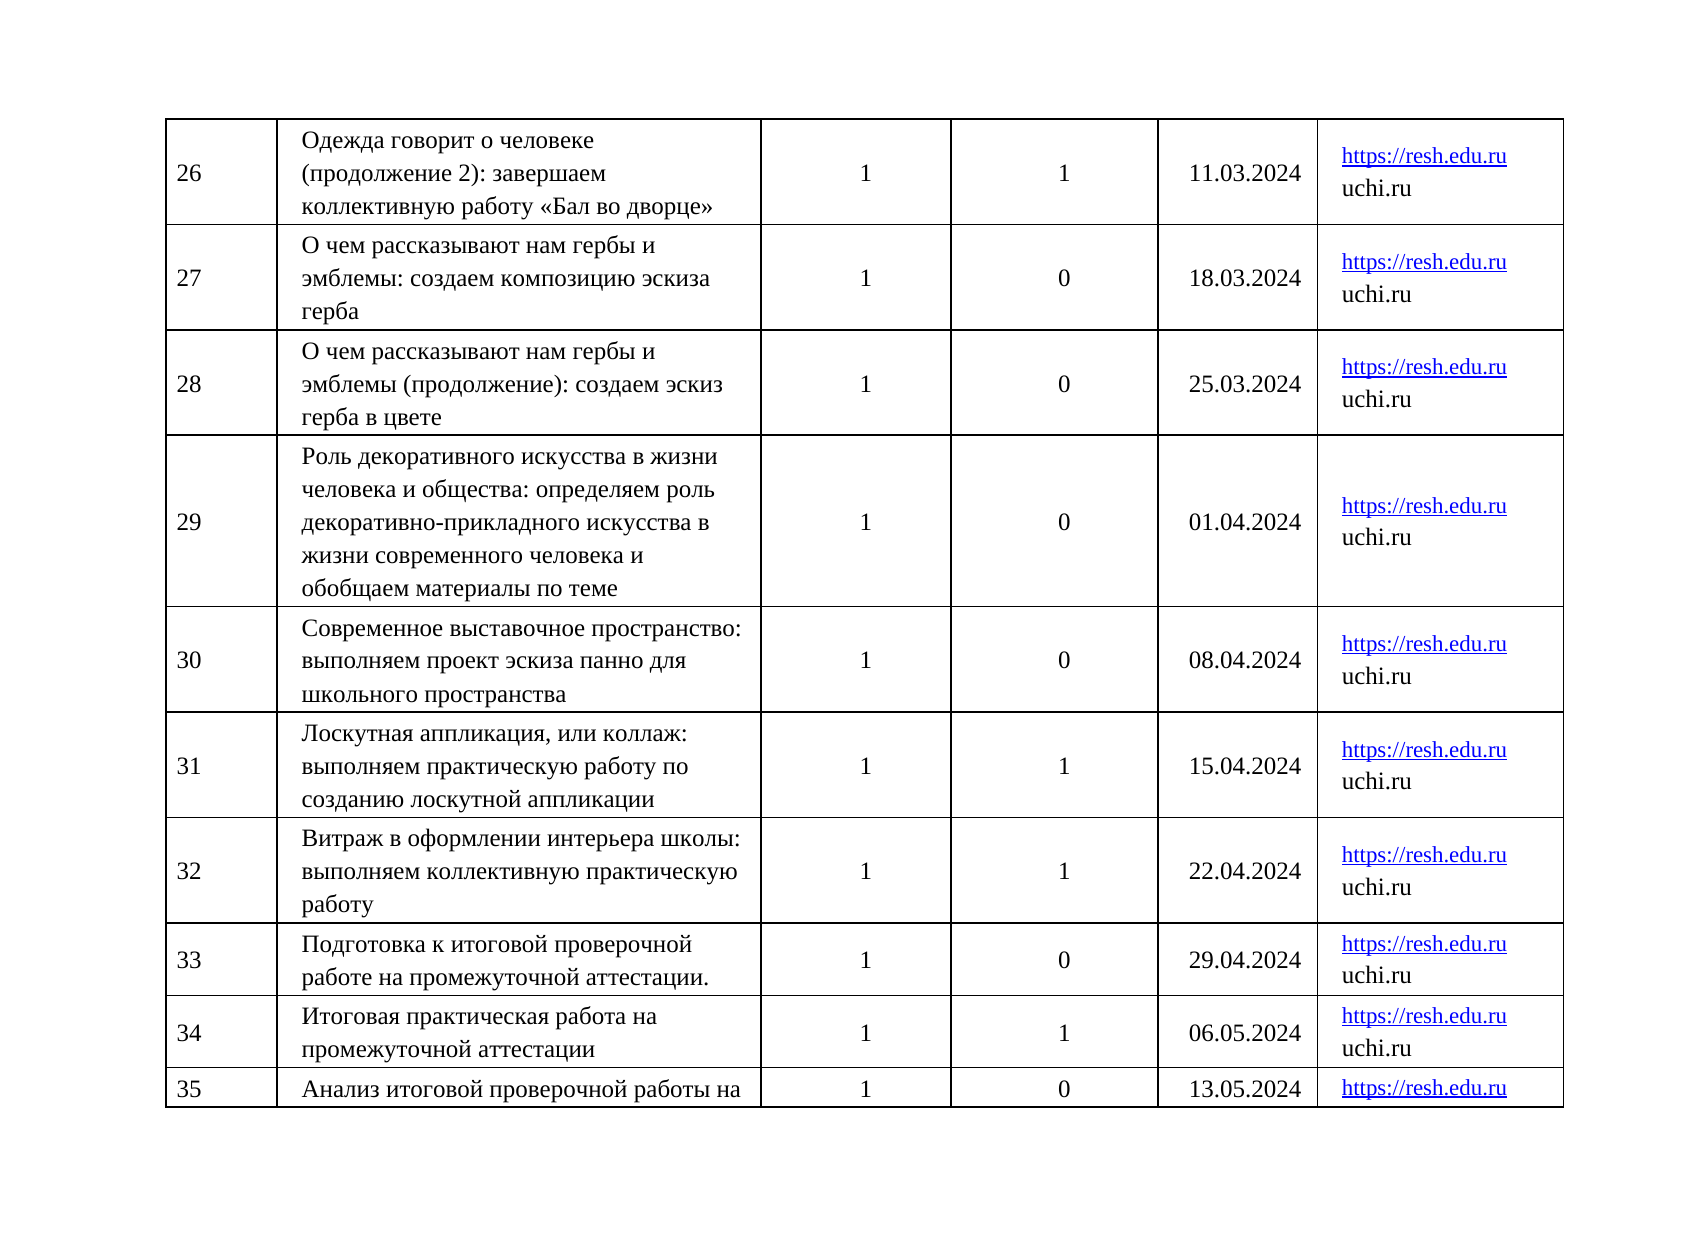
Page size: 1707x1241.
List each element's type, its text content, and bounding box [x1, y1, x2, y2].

table_cell 1 [762, 818, 950, 922]
table_cell 30 [167, 607, 276, 711]
table_cell 1 [952, 818, 1157, 922]
table_cell 15.04.2024 [1159, 713, 1317, 817]
table_cell О чем рассказывают нам гербы и эмблемы: создаем композицию эскиза герба [278, 225, 760, 329]
table_cell Современное выставочное пространство: выполняем проект эскиза панно для школьного пространства [278, 607, 760, 711]
table_cell https://resh.edu.ru uchi.ru [1318, 607, 1563, 711]
table_cell 1 [952, 713, 1157, 817]
table_cell 18.03.2024 [1159, 225, 1317, 329]
table_cell 26 [167, 120, 276, 223]
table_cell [1318, 1068, 1563, 1106]
table_cell 1 [952, 120, 1157, 223]
table_cell 1 [762, 331, 950, 434]
table_cell 35 [167, 1068, 276, 1106]
table_cell 0 [952, 331, 1157, 434]
table_cell 31 [167, 713, 276, 817]
table_cell 1 [762, 713, 950, 817]
table_cell 28 [167, 331, 276, 434]
table_cell 11.03.2024 [1159, 120, 1317, 223]
table_cell Подготовка к итоговой проверочной работе на промежуточной аттестации. [278, 924, 760, 994]
table_cell 0 [952, 436, 1157, 606]
table_cell https://resh.edu.ru uchi.ru [1318, 436, 1563, 606]
table_cell 29.04.2024 [1159, 924, 1317, 994]
table_cell Роль декоративного искусства в жизни человека и общества: определяем роль декоративно-прикладного искусства в жизни современного человека и обобщаем материалы по теме [278, 436, 760, 606]
table_cell 0 [952, 225, 1157, 329]
table_cell 32 [167, 818, 276, 922]
table_cell 0 [952, 1068, 1157, 1106]
table_cell 1 [762, 436, 950, 606]
table_cell 08.04.2024 [1159, 607, 1317, 711]
table_cell 1 [762, 1068, 950, 1106]
table_cell 01.04.2024 [1159, 436, 1317, 606]
table_cell https://resh.edu.ru uchi.ru [1318, 331, 1563, 434]
table_cell 1 [762, 996, 950, 1067]
table_cell 1 [762, 120, 950, 223]
table_cell 33 [167, 924, 276, 994]
table_cell https://resh.edu.ru uchi.ru [1318, 225, 1563, 329]
table_cell 1 [762, 607, 950, 711]
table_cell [1318, 120, 1563, 223]
table_cell Лоскутная аппликация, или коллаж: выполняем практическую работу по созданию лоскутной аппликации [278, 713, 760, 817]
table_cell Итоговая практическая работа на промежуточной аттестации [278, 996, 760, 1067]
table_cell Одежда говорит о человеке (продолжение 2): завершаем коллективную работу «Бал во дворце» [278, 120, 760, 223]
table_cell https://resh.edu.ru uchi.ru [1318, 818, 1563, 922]
table_cell 34 [167, 996, 276, 1067]
table_cell 06.05.2024 [1159, 996, 1317, 1067]
table_cell 25.03.2024 [1159, 331, 1317, 434]
table_cell 1 [952, 996, 1157, 1067]
table_cell 22.04.2024 [1159, 818, 1317, 922]
table_cell О чем рассказывают нам гербы и эмблемы (продолжение): создаем эскиз герба в цвете [278, 331, 760, 434]
table_cell 1 [762, 924, 950, 994]
table_cell 27 [167, 225, 276, 329]
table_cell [278, 1068, 760, 1106]
table_cell 0 [952, 924, 1157, 994]
table_cell Витраж в оформлении интерьера школы: выполняем коллективную практическую работу [278, 818, 760, 922]
table_cell 1 [762, 225, 950, 329]
table_cell 0 [952, 607, 1157, 711]
table_cell https://resh.edu.ru uchi.ru [1318, 713, 1563, 817]
table_cell https://resh.edu.ru uchi.ru [1318, 996, 1563, 1067]
table_cell https://resh.edu.ru uchi.ru [1318, 924, 1563, 994]
table_cell 29 [167, 436, 276, 606]
table_cell 13.05.2024 [1159, 1068, 1317, 1106]
